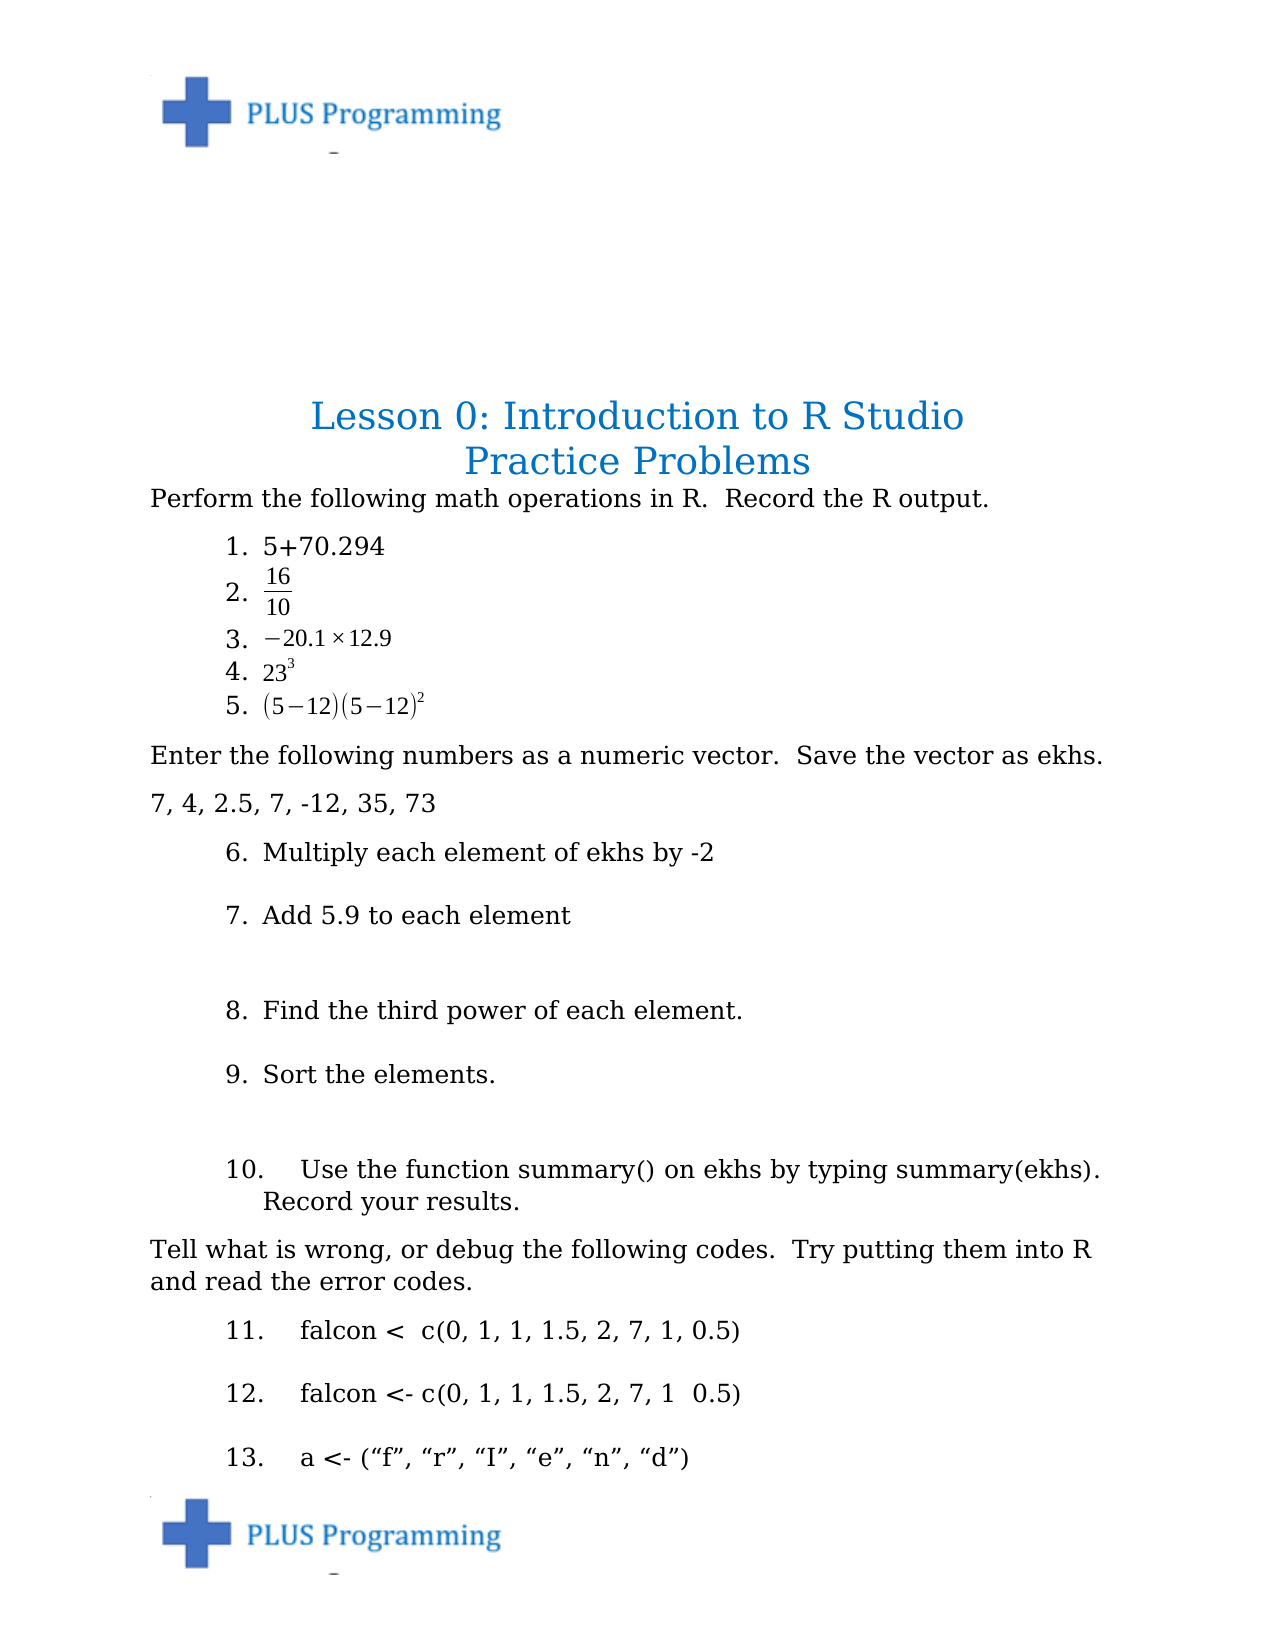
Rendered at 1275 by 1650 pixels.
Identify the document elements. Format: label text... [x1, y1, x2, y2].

text Enter the following numbers as a numeric vector. Save the vector as ekhs. [150, 739, 1125, 769]
list Find the third power of each element. [225, 995, 1125, 1025]
list falcon < c(0, 1, 1, 1.5, 2, 7, 1, 0.5) [225, 1314, 1125, 1344]
text Lesson 0: Introduction to R Studio [150, 392, 1125, 437]
text Practice Problems [150, 437, 1125, 482]
text Tell what is wrong, or debug the following codes. Try putting them into R and read the error codes. [150, 1234, 1125, 1296]
list falcon <- c(0, 1, 1, 1.5, 2, 7, 1 0.5) [225, 1378, 1125, 1408]
list Multiply each element of ekhs by -2 [225, 836, 1125, 866]
text Perform the following math operations in R. Record the R output. [150, 482, 1125, 512]
picture [150, 75, 512, 154]
text 7, 4, 2.5, 7, -12, 35, 73 [150, 788, 1125, 818]
picture [150, 1496, 512, 1575]
list Sort the elements. [225, 1058, 1125, 1088]
list Add 5.9 to each element [225, 900, 1125, 930]
list 5+70.294 [225, 531, 1125, 561]
list Use the function summary() on ekhs by typing summary(ekhs). Record your results. [225, 1154, 1125, 1216]
list a <- (“f”, “r”, “I”, “e”, “n”, “d”) [225, 1441, 1125, 1471]
